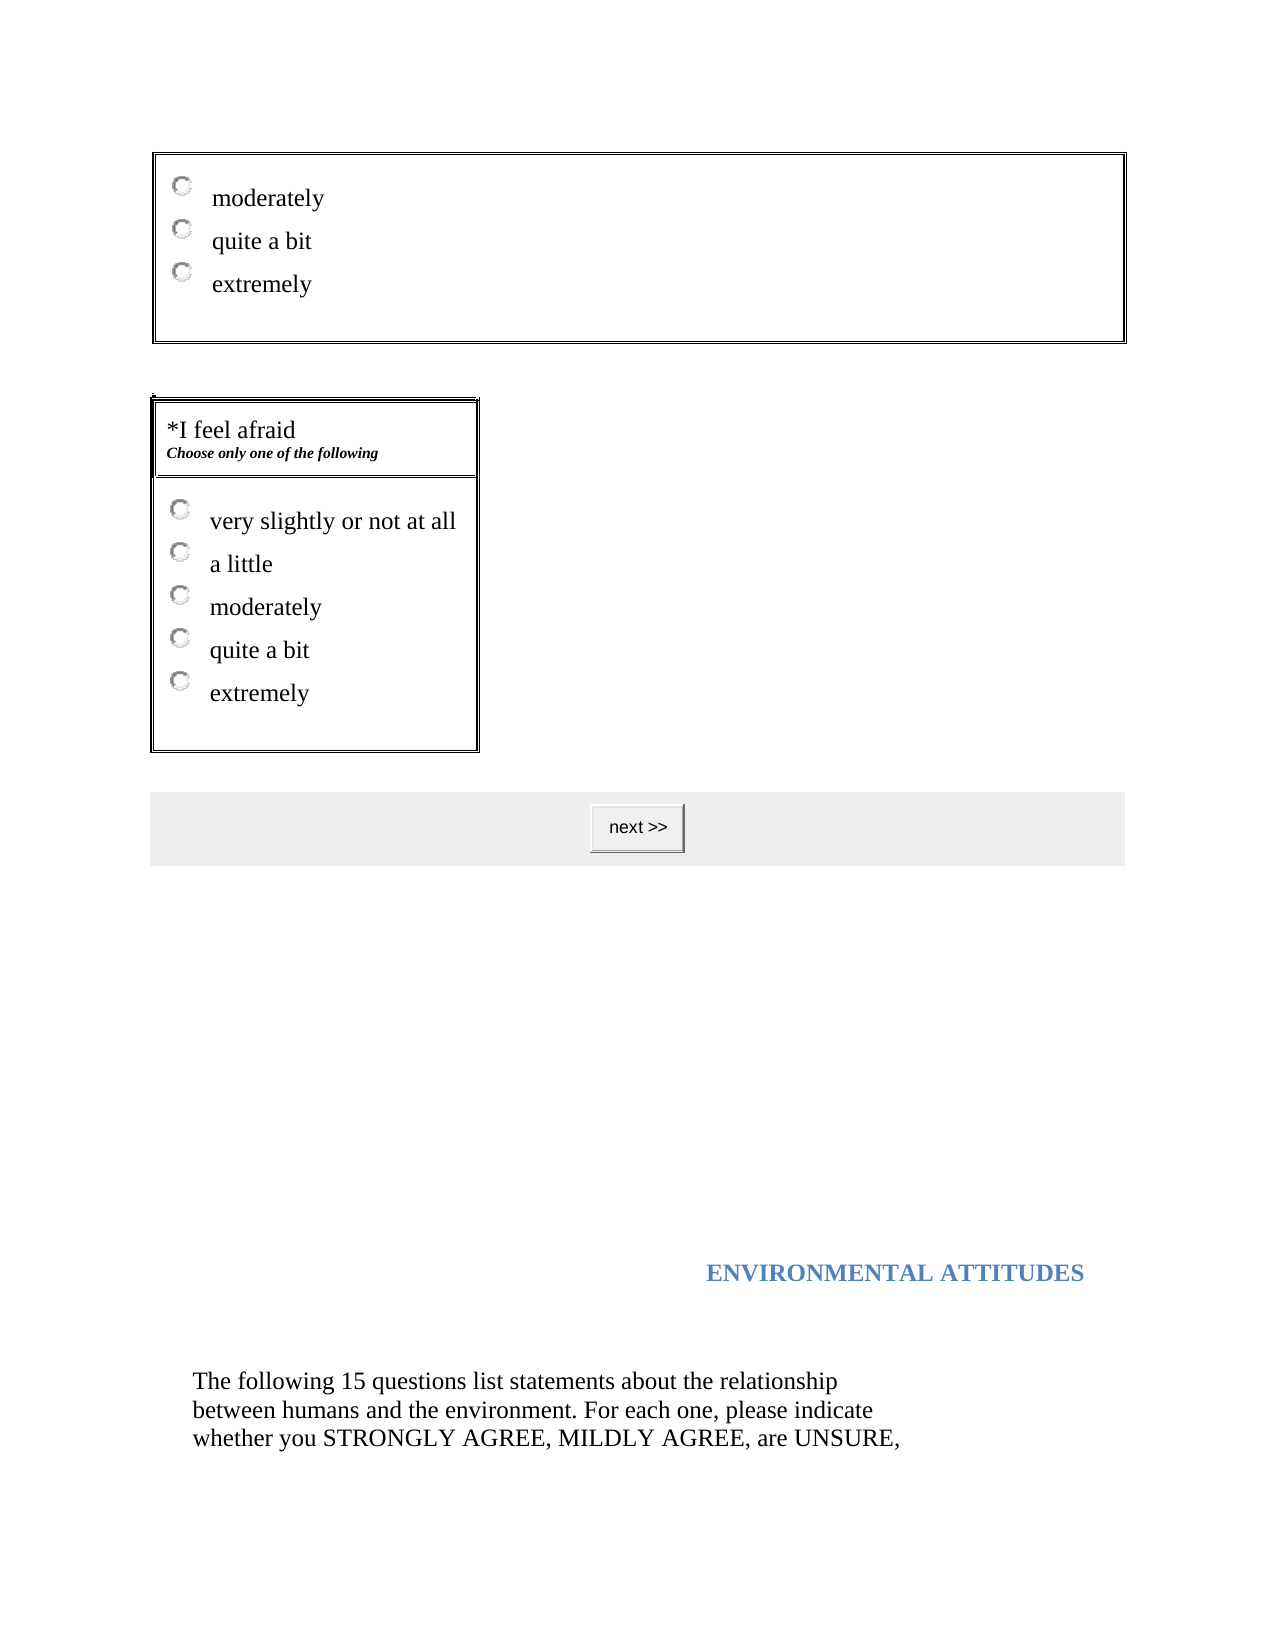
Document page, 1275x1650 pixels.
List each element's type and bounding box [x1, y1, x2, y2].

table_header [150, 792, 1125, 866]
table_header [150, 150, 1125, 792]
table_header [150, 919, 1125, 1494]
